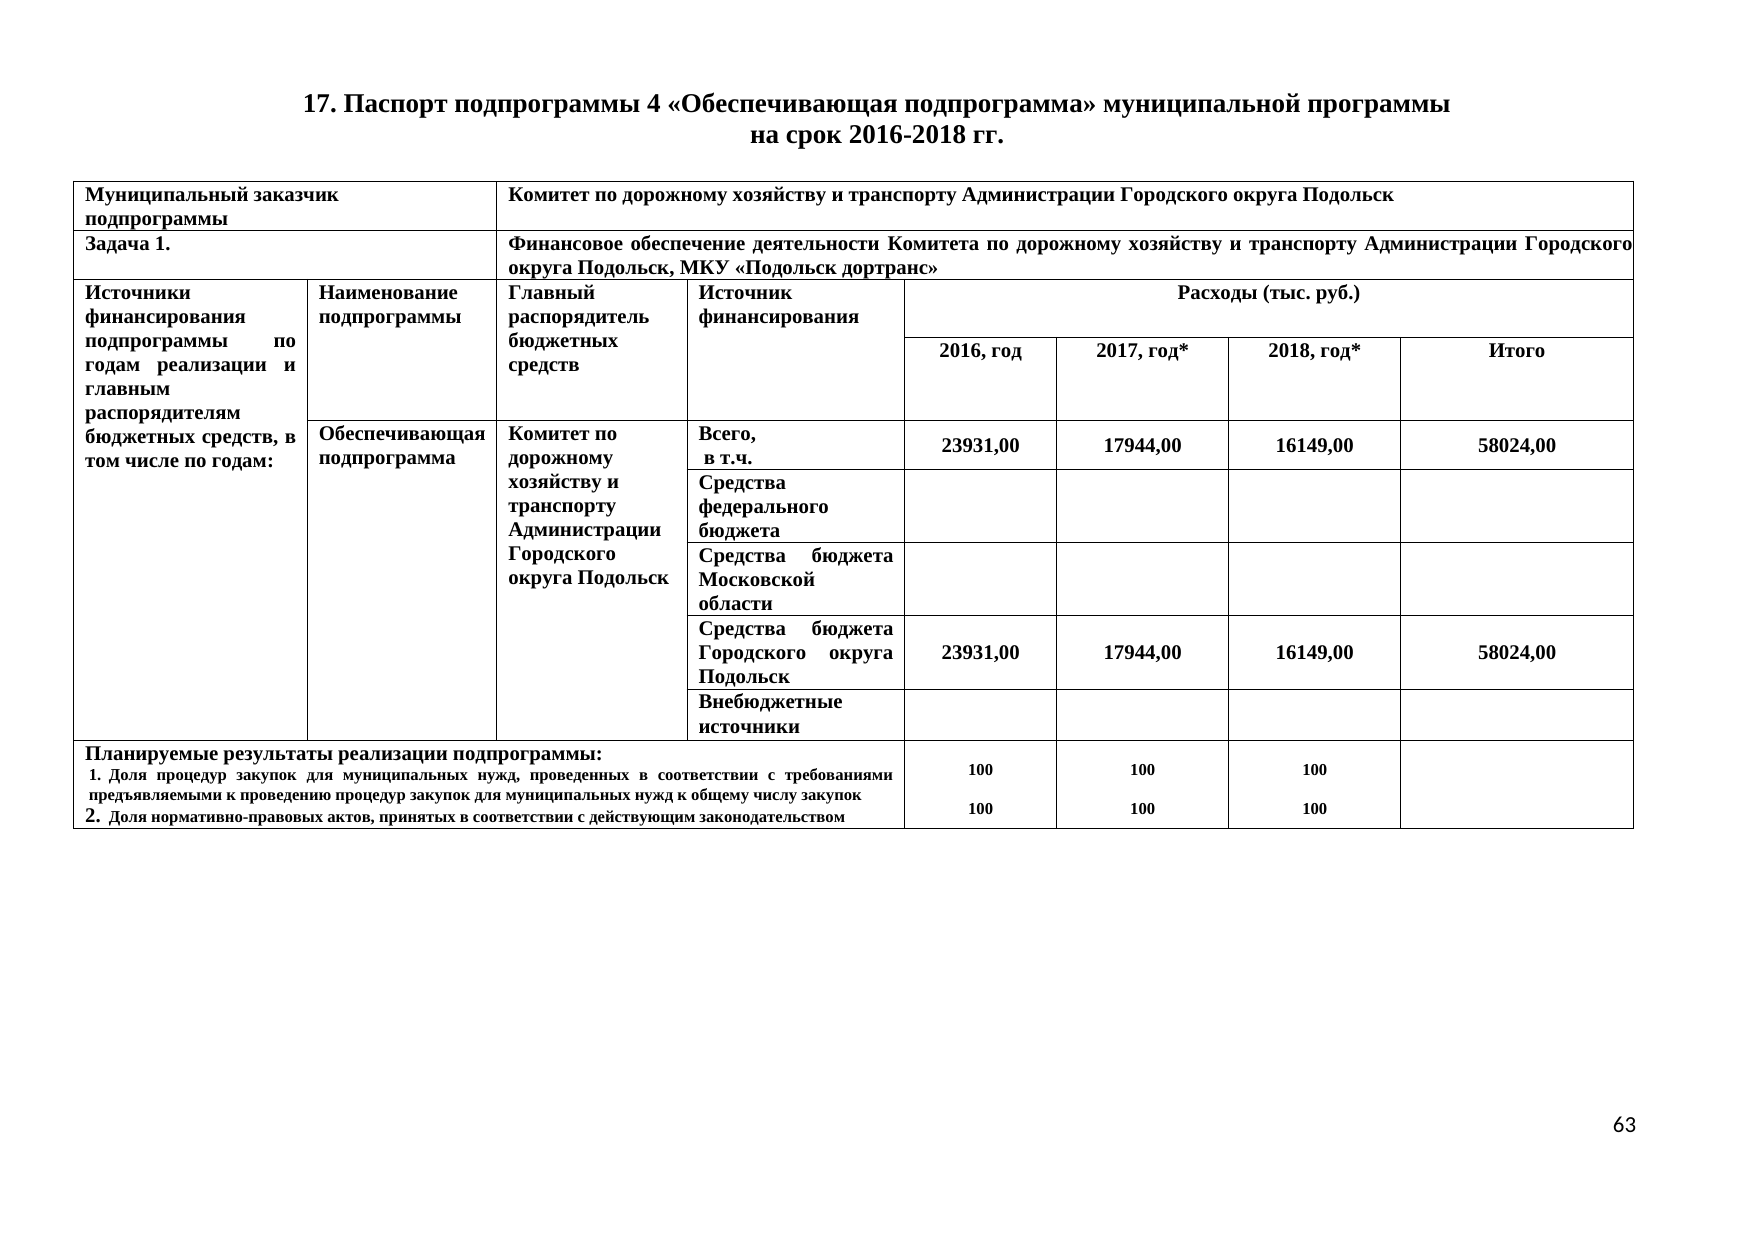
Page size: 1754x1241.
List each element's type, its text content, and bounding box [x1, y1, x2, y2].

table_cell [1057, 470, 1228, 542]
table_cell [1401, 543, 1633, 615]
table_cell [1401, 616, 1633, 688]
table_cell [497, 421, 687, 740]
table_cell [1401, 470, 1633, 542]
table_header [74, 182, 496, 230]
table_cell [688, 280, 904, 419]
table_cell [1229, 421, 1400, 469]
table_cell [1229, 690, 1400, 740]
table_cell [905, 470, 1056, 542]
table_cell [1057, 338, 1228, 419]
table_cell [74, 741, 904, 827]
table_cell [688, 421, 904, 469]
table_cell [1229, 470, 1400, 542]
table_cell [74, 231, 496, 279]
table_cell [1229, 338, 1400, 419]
text 17. Паспорт подпрограммы 4 «Обеспечивающая подпрограмма» муниципальной программы [118, 87, 1636, 118]
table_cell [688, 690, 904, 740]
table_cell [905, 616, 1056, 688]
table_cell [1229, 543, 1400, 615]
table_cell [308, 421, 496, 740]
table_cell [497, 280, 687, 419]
text на срок 2016-2018 гг. [118, 118, 1636, 149]
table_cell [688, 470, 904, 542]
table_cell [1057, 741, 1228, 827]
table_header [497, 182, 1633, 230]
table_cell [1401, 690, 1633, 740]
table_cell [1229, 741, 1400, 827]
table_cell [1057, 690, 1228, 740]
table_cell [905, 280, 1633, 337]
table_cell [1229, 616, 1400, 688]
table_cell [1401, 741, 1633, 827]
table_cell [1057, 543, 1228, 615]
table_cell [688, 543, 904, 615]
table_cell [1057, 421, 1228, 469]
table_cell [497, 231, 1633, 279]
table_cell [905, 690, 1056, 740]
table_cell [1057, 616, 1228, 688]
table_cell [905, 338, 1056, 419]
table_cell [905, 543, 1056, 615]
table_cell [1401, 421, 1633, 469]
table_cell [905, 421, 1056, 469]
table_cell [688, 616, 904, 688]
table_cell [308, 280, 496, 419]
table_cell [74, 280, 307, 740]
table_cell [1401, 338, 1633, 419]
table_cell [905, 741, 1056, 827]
